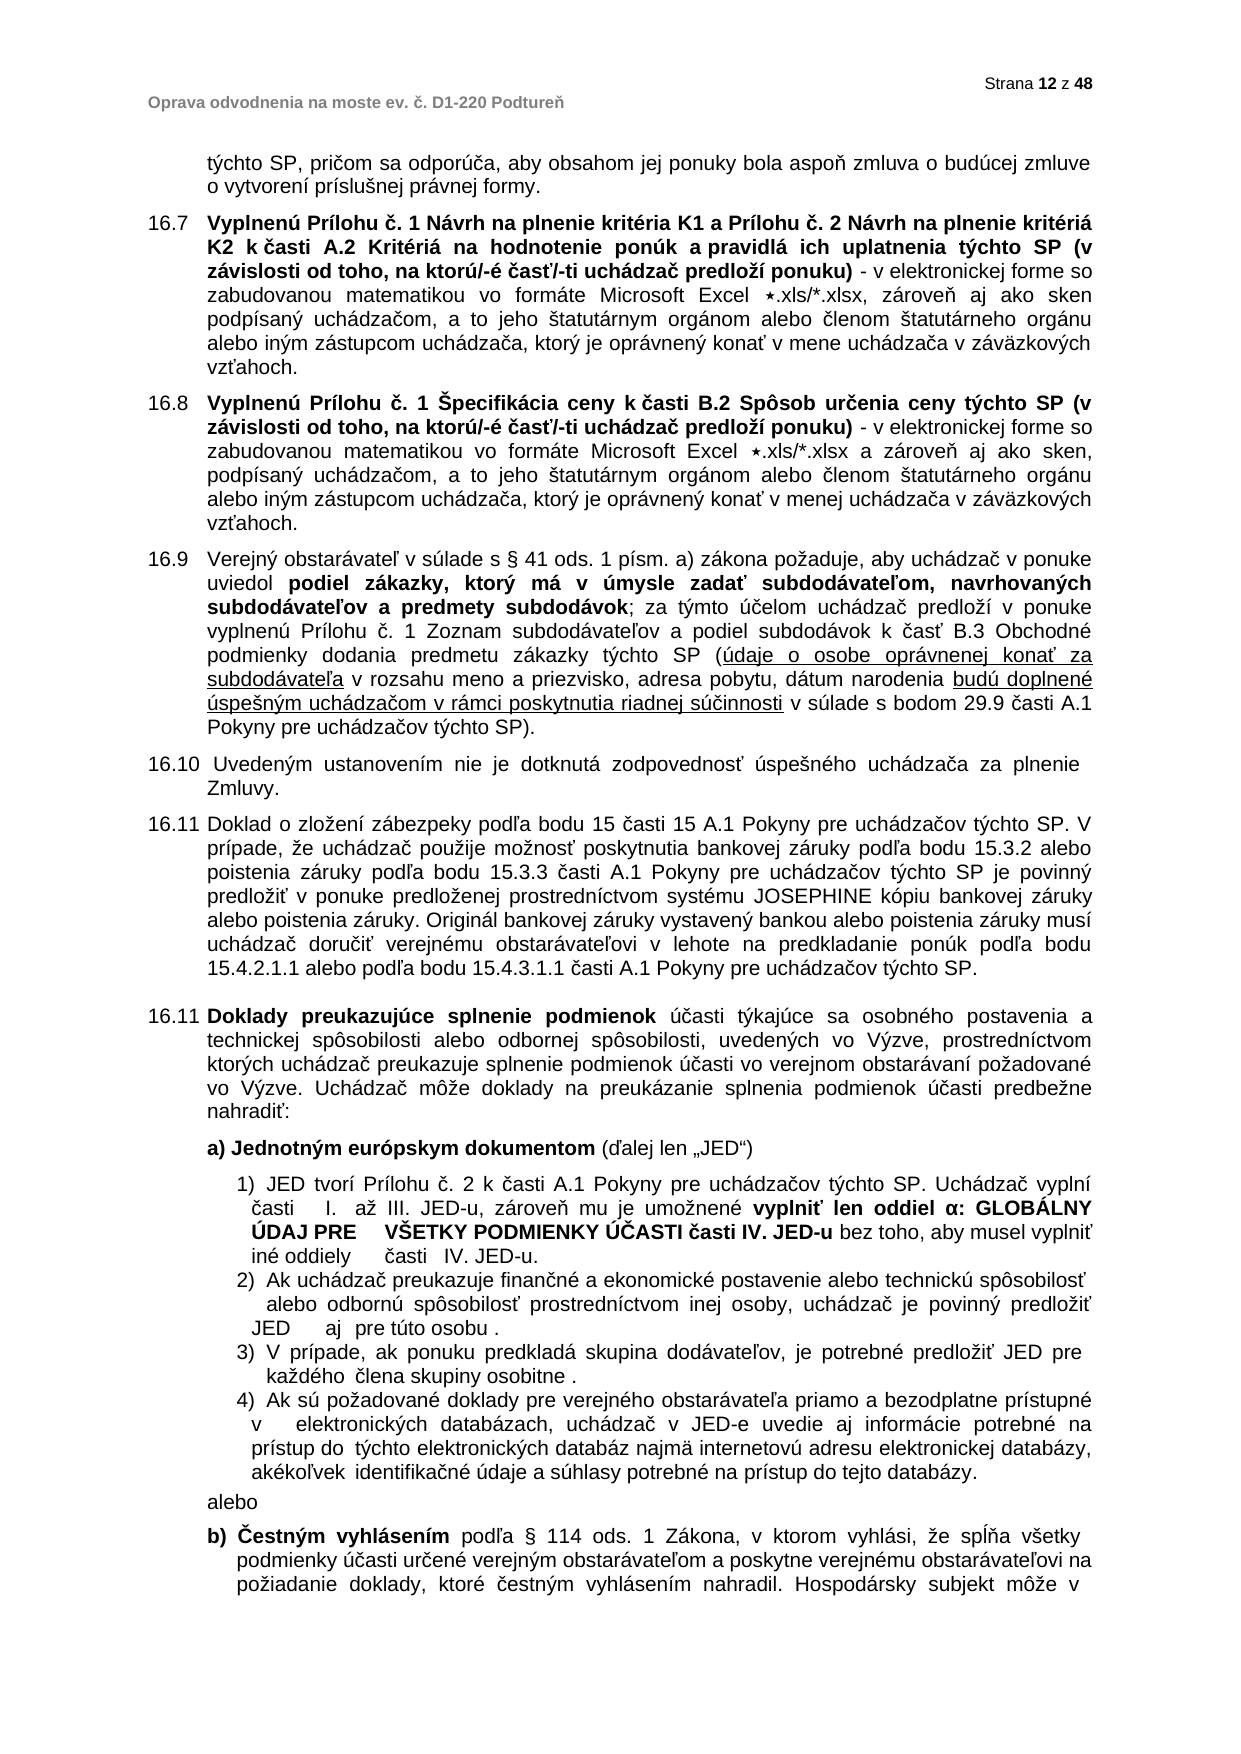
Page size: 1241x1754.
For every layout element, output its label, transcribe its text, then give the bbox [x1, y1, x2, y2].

list V prípade, ak ponuku predkladá skupina dodávateľov, je potrebné predložiť JED pre každého člena skupiny osobitne . [236, 1340, 1093, 1388]
list Vyplnenú Prílohu č. 1 Špecifikácia ceny k časti B.2 Spôsob určenia ceny týchto SP (v závislosti od toho, na ktorú/-é časť/-ti uchádzač predloží ponuku) - v elektronickej forme so zabudovanou matematikou vo formáte Microsoft Excel ٭.xls/*.xlsx a zároveň aj ako sken, podpísaný uchádzačom, a to jeho štatutárnym orgánom alebo členom štatutárneho orgánu alebo iným zástupcom uchádzača, ktorý je oprávnený konať v menej uchádzača v záväzkových vzťahoch. [148, 391, 1093, 535]
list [207, 1524, 1093, 1596]
list a) Jednotným európskym dokumentom (ďalej len „JED“) [207, 1136, 1093, 1160]
text alebo [207, 1490, 1093, 1514]
list Uvedeným ustanovením nie je dotknutá zodpovednosť úspešného uchádzača za plnenie Zmluvy. [148, 751, 1093, 799]
list Ak uchádzač preukazuje finančné a ekonomické postavenie alebo technickú spôsobilosť alebo odbornú spôsobilosť prostredníctvom inej osoby, uchádzač je povinný predložiť JED aj pre túto osobu . [236, 1268, 1093, 1340]
list JED tvorí Prílohu č. 2 k časti A.1 Pokyny pre uchádzačov týchto SP. Uchádzač vyplní časti I. až III. JED-u, zároveň mu je umožnené vyplniť len oddiel α: GLOBÁLNY ÚDAJ PRE VŠETKY PODMIENKY ÚČASTI časti IV. JED-u bez toho, aby musel vyplniť iné oddiely časti IV. JED-u. [236, 1172, 1093, 1268]
list 16.11 Doklady preukazujúce splnenie podmienok účasti týkajúce sa osobného postavenia a technickej spôsobilosti alebo odbornej spôsobilosti, uvedených vo Výzve, prostredníctvom ktorých uchádzač preukazuje splnenie podmienok účasti vo verejnom obstarávaní požadované vo Výzve. Uchádzač môže doklady na preukázanie splnenia podmienok účasti predbežne nahradiť: [148, 1003, 1093, 1123]
list Vyplnenú Prílohu č. 1 Návrh na plnenie kritéria K1 a Prílohu č. 2 Návrh na plnenie kritériá K2 k časti A.2 Kritériá na hodnotenie ponúk a pravidlá ich uplatnenia týchto SP (v závislosti od toho, na ktorú/-é časť/-ti uchádzač predloží ponuku) - v elektronickej forme so zabudovanou matematikou vo formáte Microsoft Excel ٭.xls/*.xlsx, zároveň aj ako sken podpísaný uchádzačom, a to jeho štatutárnym orgánom alebo členom štatutárneho orgánu alebo iným zástupcom uchádzača, ktorý je oprávnený konať v mene uchádzača v záväzkových vzťahoch. [148, 211, 1093, 378]
list Ak sú požadované doklady pre verejného obstarávateľa priamo a bezodplatne prístupné v elektronických databázach, uchádzač v JED-e uvedie aj informácie potrebné na prístup do týchto elektronických databáz najmä internetovú adresu elektronickej databázy, akékoľvek identifikačné údaje a súhlasy potrebné na prístup do tejto databázy. [236, 1388, 1093, 1484]
list Verejný obstarávateľ v súlade s § 41 ods. 1 písm. a) zákona požaduje, aby uchádzač v ponuke uviedol podiel zákazky, ktorý má v úmysle zadať subdodávateľom, navrhovaných subdodávateľov a predmety subdodávok; za týmto účelom uchádzač predloží v ponuke vyplnenú Prílohu č. 1 Zoznam subdodávateľov a podiel subdodávok k časť B.3 Obchodné podmienky dodania predmetu zákazky týchto SP (údaje o osobe oprávnenej konať za subdodávateľa v rozsahu meno a priezvisko, adresa pobytu, dátum narodenia budú doplnené úspešným uchádzačom v rámci poskytnutia riadnej súčinnosti v súlade s bodom 29.9 časti A.1 Pokyny pre uchádzačov týchto SP). [148, 547, 1093, 739]
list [148, 150, 1093, 198]
list Doklad o zložení zábezpeky podľa bodu 15 časti 15 A.1 Pokyny pre uchádzačov týchto SP. V prípade, že uchádzač použije možnosť poskytnutia bankovej záruky podľa bodu 15.3.2 alebo poistenia záruky podľa bodu 15.3.3 časti A.1 Pokyny pre uchádzačov týchto SP je povinný predložiť v ponuke predloženej prostredníctvom systému JOSEPHINE kópiu bankovej záruky alebo poistenia záruky. Originál bankovej záruky vystavený bankou alebo poistenia záruky musí uchádzač doručiť verejnému obstarávateľovi v lehote na predkladanie ponúk podľa bodu 15.4.2.1.1 alebo podľa bodu 15.4.3.1.1 časti A.1 Pokyny pre uchádzačov týchto SP. [148, 812, 1093, 979]
